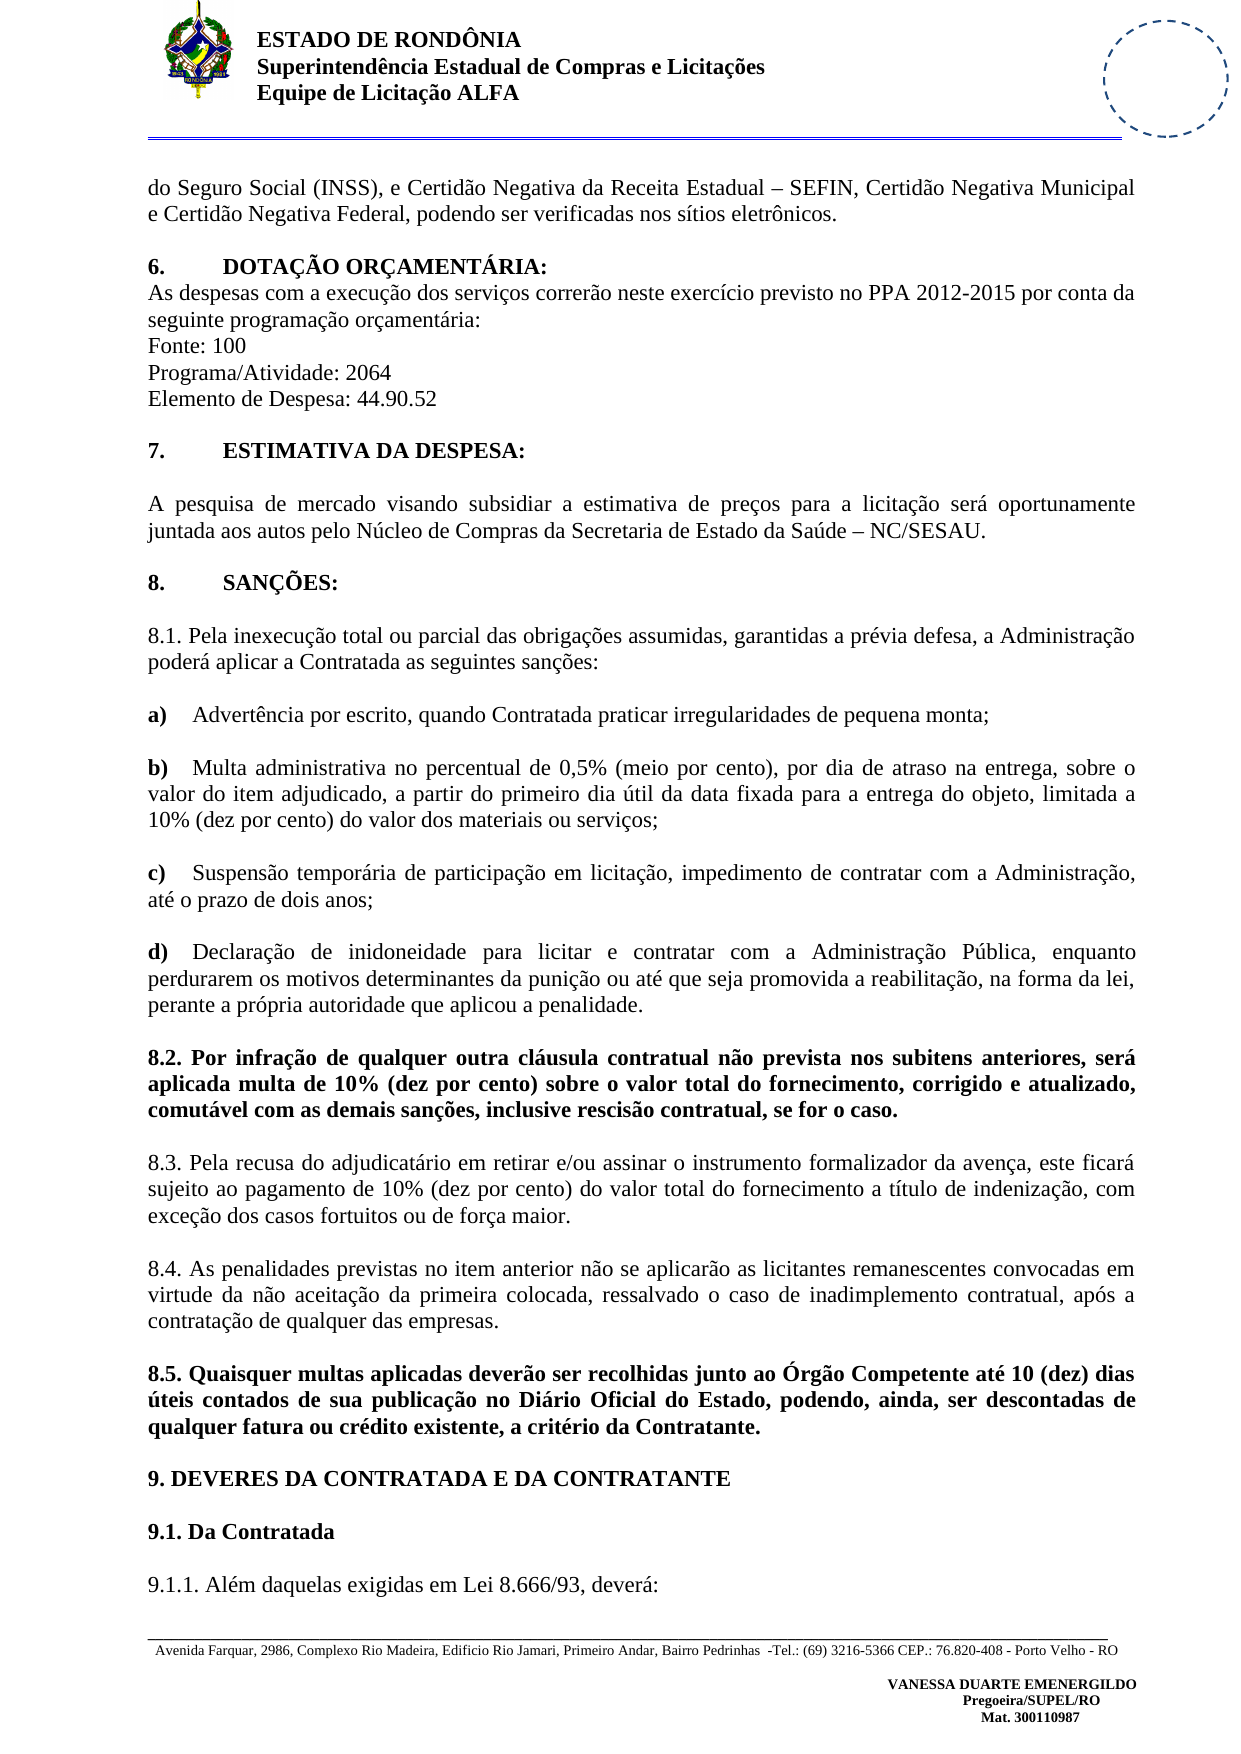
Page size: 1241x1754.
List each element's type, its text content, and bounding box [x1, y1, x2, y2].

text 8.4. As penalidades previstas no item anterior não se aplicarão as licitantes remanescentes convocadas em virtude da não aceitação da primeira colocada, ressalvado o caso de inadimplemento contratual, após a contratação de qualquer das empresas. [148, 1254, 1137, 1334]
text 9. DEVERES DA CONTRATADA E DA CONTRATANTE [148, 1465, 1137, 1492]
text 9.1.1. Além daquelas exigidas em Lei 8.666/93, deverá: [148, 1571, 1132, 1597]
list ESTIMATIVA DA DESPESA: [148, 438, 1137, 464]
text 8.1. Pela inexecução total ou parcial das obrigações assumidas, garantidas a prévia defesa, a Administração poderá aplicar a Contratada as seguintes sanções: [148, 622, 1137, 675]
text Fonte: 100 [148, 332, 1137, 358]
text 8.2. Por infração de qualquer outra cláusula contratual não prevista nos subitens anteriores, será aplicada multa de 10% (dez por cento) sobre o valor total do fornecimento, corrigido e atualizado, comutável com as demais sanções, inclusive rescisão contratual, se for o caso. [148, 1044, 1137, 1123]
list SANÇÕES: [148, 569, 1137, 596]
list Declaração de inidoneidade para licitar e contratar com a Administração Pública, enquanto perdurarem os motivos determinantes da punição ou até que seja promovida a reabilitação, na forma da lei, perante a própria autoridade que aplicou a penalidade. [148, 938, 1137, 1017]
text 8.3. Pela recusa do adjudicatário em retirar e/ou assinar o instrumento formalizador da avença, este ficará sujeito ao pagamento de 10% (dez por cento) do valor total do fornecimento a título de indenização, com exceção dos casos fortuitos ou de força maior. [148, 1149, 1137, 1228]
picture [162, 0, 235, 100]
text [148, 174, 1137, 227]
text Programa/Atividade: 2064 [148, 358, 1137, 385]
text Elemento de Despesa: 44.90.52 [148, 385, 1137, 411]
list Advertência por escrito, quando Contratada praticar irregularidades de pequena monta; [148, 701, 1137, 727]
list Suspensão temporária de participação em licitação, impedimento de contratar com a Administração, até o prazo de dois anos; [148, 859, 1137, 912]
text As despesas com a execução dos serviços correrão neste exercício previsto no PPA 2012-2015 por conta da seguinte programação orçamentária: [148, 279, 1137, 332]
text A pesquisa de mercado visando subsidiar a estimativa de preços para a licitação será oportunamente juntada aos autos pelo Núcleo de Compras da Secretaria de Estado da Saúde – NC/SESAU. [148, 490, 1137, 543]
list DOTAÇÃO ORÇAMENTÁRIA: [148, 253, 1137, 279]
list Multa administrativa no percentual de 0,5% (meio por cento), por dia de atraso na entrega, sobre o valor do item adjudicado, a partir do primeiro dia útil da data fixada para a entrega do objeto, limitada a 10% (dez por cento) do valor dos materiais ou serviços; [148, 754, 1137, 833]
text 9.1. Da Contratada [148, 1518, 1137, 1544]
text 8.5. Quaisquer multas aplicadas deverão ser recolhidas junto ao Órgão Competente até 10 (dez) dias úteis contados de sua publicação no Diário Oficial do Estado, podendo, ainda, ser descontadas de qualquer fatura ou crédito existente, a critério da Contratante. [148, 1360, 1137, 1439]
